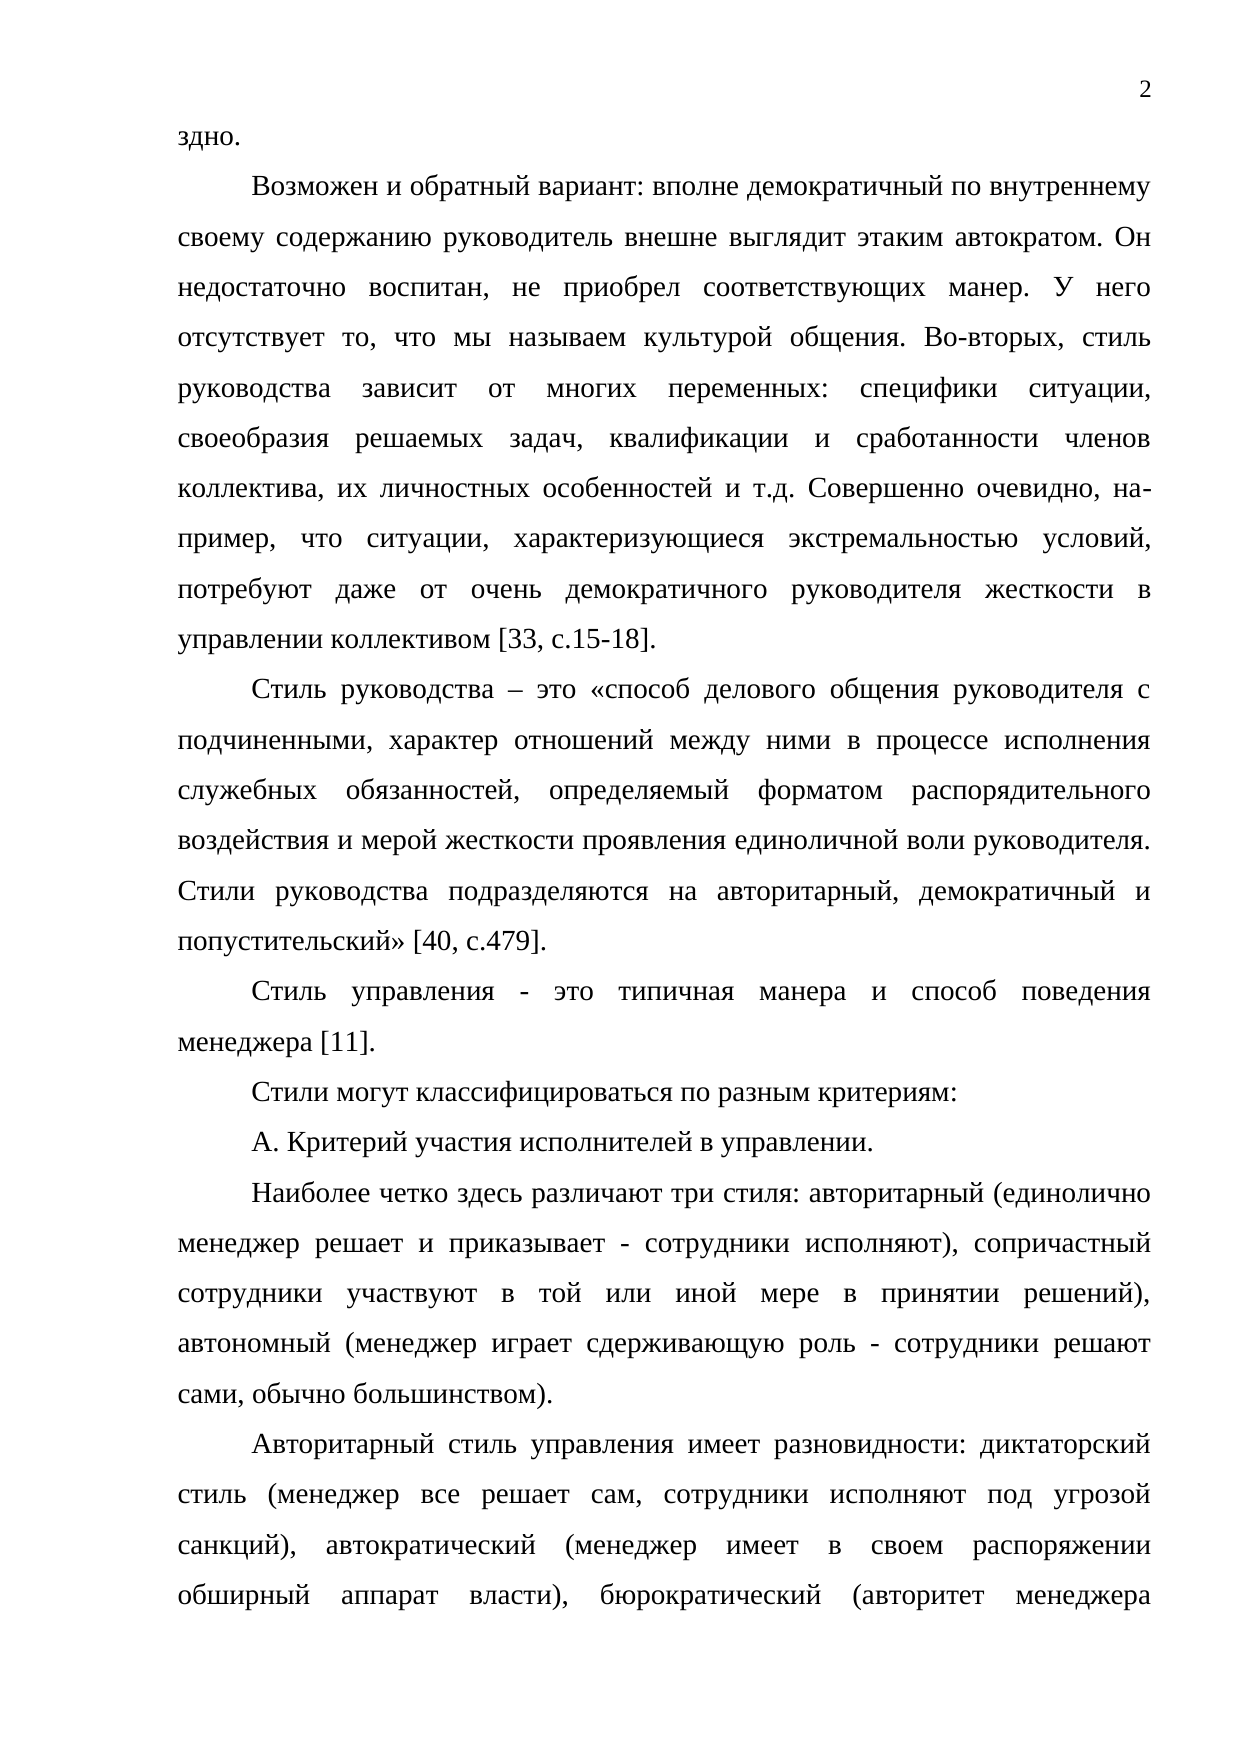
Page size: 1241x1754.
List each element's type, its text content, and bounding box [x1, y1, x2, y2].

text Наиболее четко здесь различают три стиля: авторитарный (единолично менеджер решает и приказывает - сотрудники исполняют), сопричастный сотрудники участвуют в той или иной мере в принятии решений), автономный (менеджер играет сдерживающую роль - сотрудники решают сами, обычно большинством). [177, 1175, 1152, 1409]
text А. Критерий участия исполнителей в управлении. [177, 1124, 1152, 1158]
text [177, 118, 1152, 152]
text Возможен и обратный вариант: вполне демократичный по внутреннему своему содержанию руководитель внешне выглядит этаким автократом. Он недостаточно воспитан, не приобрел соответствующих манер. У него отсутствует то, что мы называем культурой общения. Во-вторых, стиль руководства зависит от многих переменных: специфики ситуации, своеобразия решаемых задач, квалификации и сработанности членов коллектива, их личностных особенностей и т.д. Совершенно очевидно, например, что ситуации, характеризующиеся экстремальностью условий, потребуют даже от очень демократичного руководителя жесткости в управлении коллективом [33, с.15-18]. [177, 168, 1152, 655]
text Стили могут классифицироваться по разным критериям: [177, 1074, 1152, 1108]
text Стиль управления - это типичная манера и способ поведения менеджера [11]. [177, 973, 1152, 1057]
text Стиль руководства – это «способ делового общения руководителя с подчиненными, характер отношений между ними в процессе исполнения служебных обязанностей, определяемый форматом распорядительного воздействия и мерой жесткости проявления единоличной воли руководителя. Стили руководства подразделяются на авторитарный, демократичный и попустительский» [40, с.479]. [177, 672, 1152, 957]
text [177, 1426, 1152, 1611]
